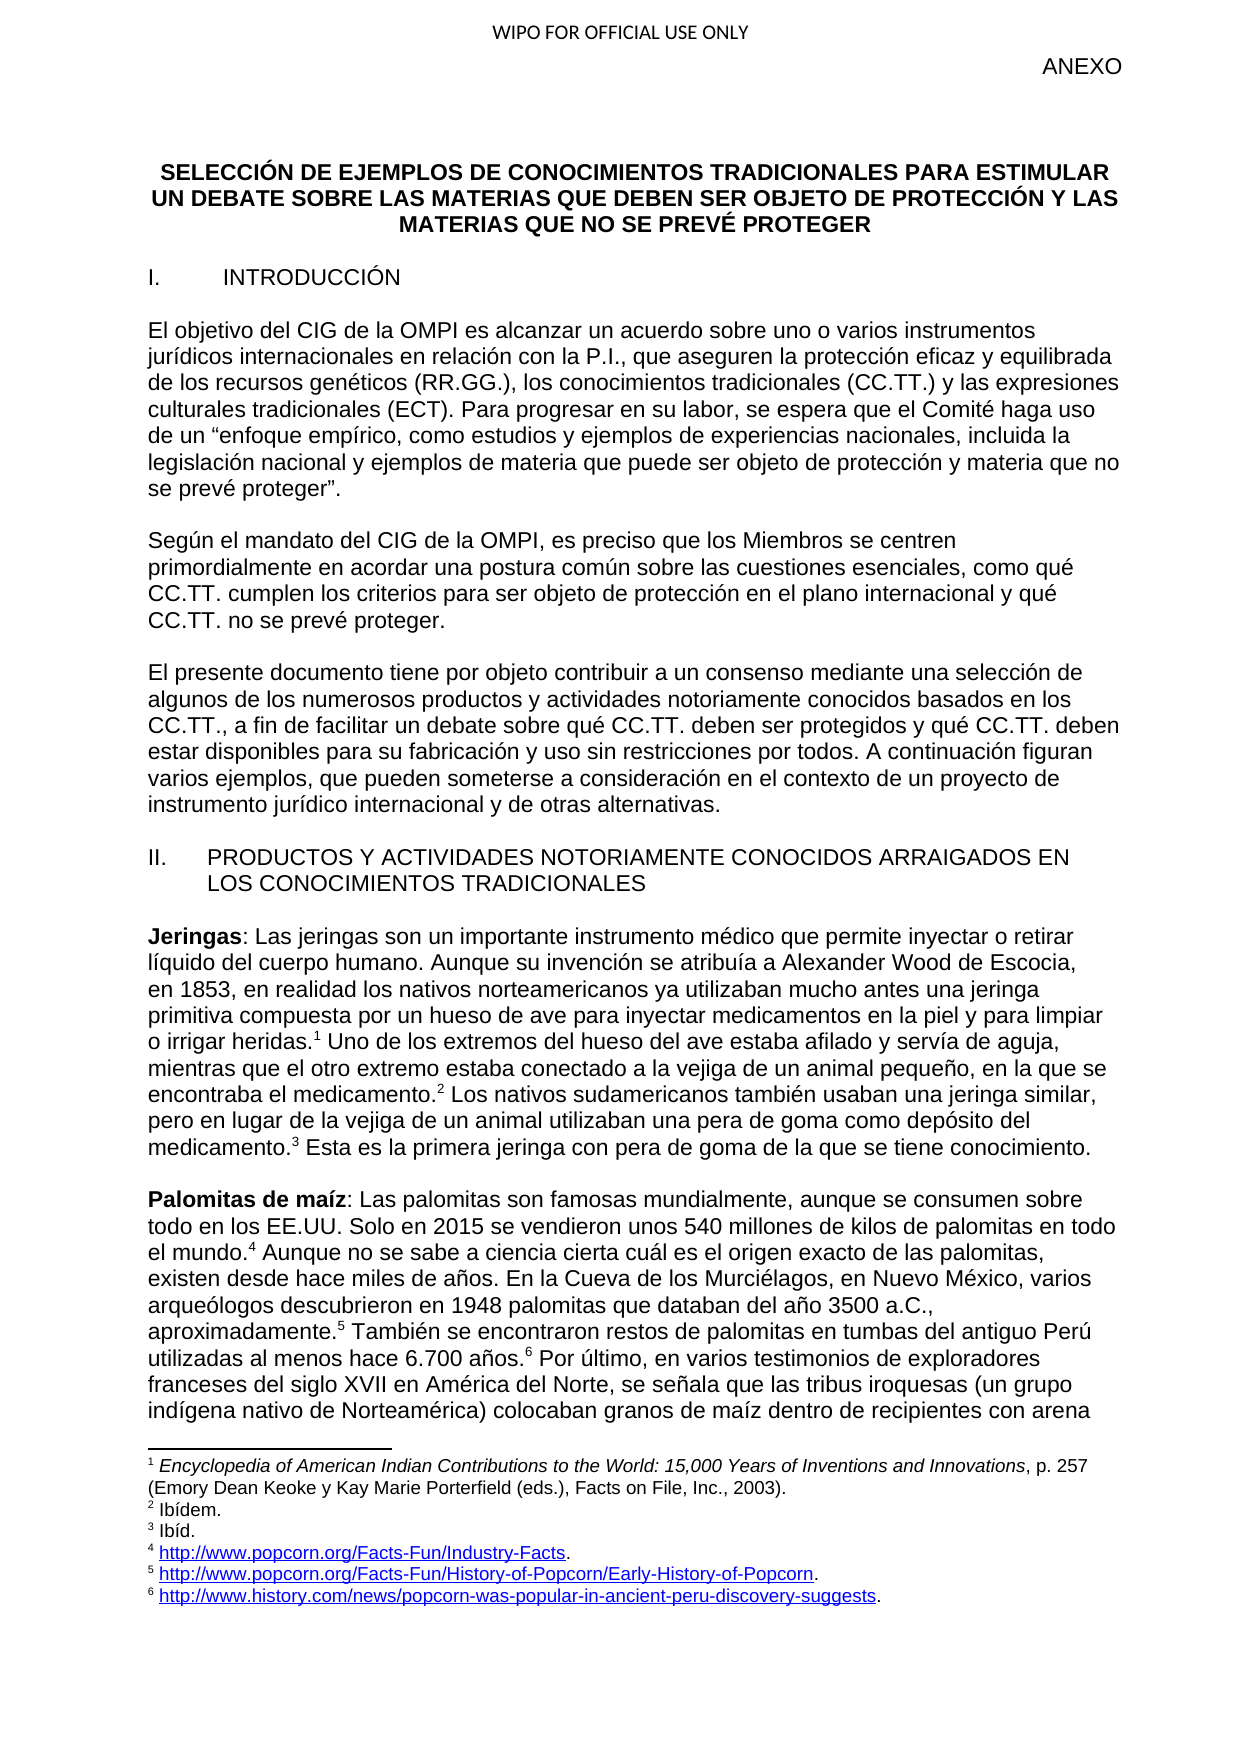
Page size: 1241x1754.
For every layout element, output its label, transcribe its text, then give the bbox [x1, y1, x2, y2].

list INTRODUCCIÓN [148, 264, 1122, 290]
text El presente documento tiene por objeto contribuir a un consenso mediante una selección de algunos de los numerosos productos y actividades notoriamente conocidos basados en los CC.TT., a fin de facilitar un debate sobre qué CC.TT. deben ser protegidos y qué CC.TT. deben estar disponibles para su fabricación y uso sin restricciones por todos. A continuación figuran varios ejemplos, que pueden someterse a consideración en el contexto de un proyecto de instrumento jurídico internacional y de otras alternativas. [148, 659, 1122, 817]
list PRODUCTOS Y ACTIVIDADES NOTORIAMENTE CONOCIDOS ARRAIGADOS EN LOS CONOCIMIENTOS TRADICIONALES [148, 844, 1122, 896]
text El objetivo del CIG de la OMPI es alcanzar un acuerdo sobre uno o varios instrumentos jurídicos internacionales en relación con la P.I., que aseguren la protección eficaz y equilibrada de los recursos genéticos (RR.GG.), los conocimientos tradicionales (CC.TT.) y las expresiones culturales tradicionales (ECT). Para progresar en su labor, se espera que el Comité haga uso de un “enfoque empírico, como estudios y ejemplos de experiencias nacionales, incluida la legislación nacional y ejemplos de materia que puede ser objeto de protección y materia que no se prevé proteger”. [148, 317, 1122, 501]
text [148, 1186, 1122, 1423]
text Según el mandato del CIG de la OMPI, es preciso que los Miembros se centren primordialmente en acordar una postura común sobre las cuestiones esenciales, como qué CC.TT. cumplen los criterios para ser objeto de protección en el plano internacional y qué CC.TT. no se prevé proteger. [148, 527, 1122, 633]
text Jeringas: Las jeringas son un importante instrumento médico que permite inyectar o retirar líquido del cuerpo humano. Aunque su invención se atribuía a Alexander Wood de Escocia, en 1853, en realidad los nativos norteamericanos ya utilizaban mucho antes una jeringa primitiva compuesta por un hueso de ave para inyectar medicamentos en la piel y para limpiar o irrigar heridas. Uno de los extremos del hueso del ave estaba afilado y servía de aguja, mientras que el otro extremo estaba conectado a la vejiga de un animal pequeño, en la que se encontraba el medicamento. Los nativos sudamericanos también usaban una jeringa similar, pero en lugar de la vejiga de un animal utilizaban una pera de goma como depósito del medicamento. Esta es la primera jeringa con pera de goma de la que se tiene conocimiento. [148, 923, 1122, 1160]
text SELECCIÓN DE EJEMPLOS DE CONOCIMIENTOS TRADICIONALES PARA ESTIMULAR UN DEBATE SOBRE LAS MATERIAS QUE DEBEN SER OBJETO DE PROTECCIÓN Y LAS MATERIAS QUE NO SE PREVÉ PROTEGER [148, 158, 1122, 238]
